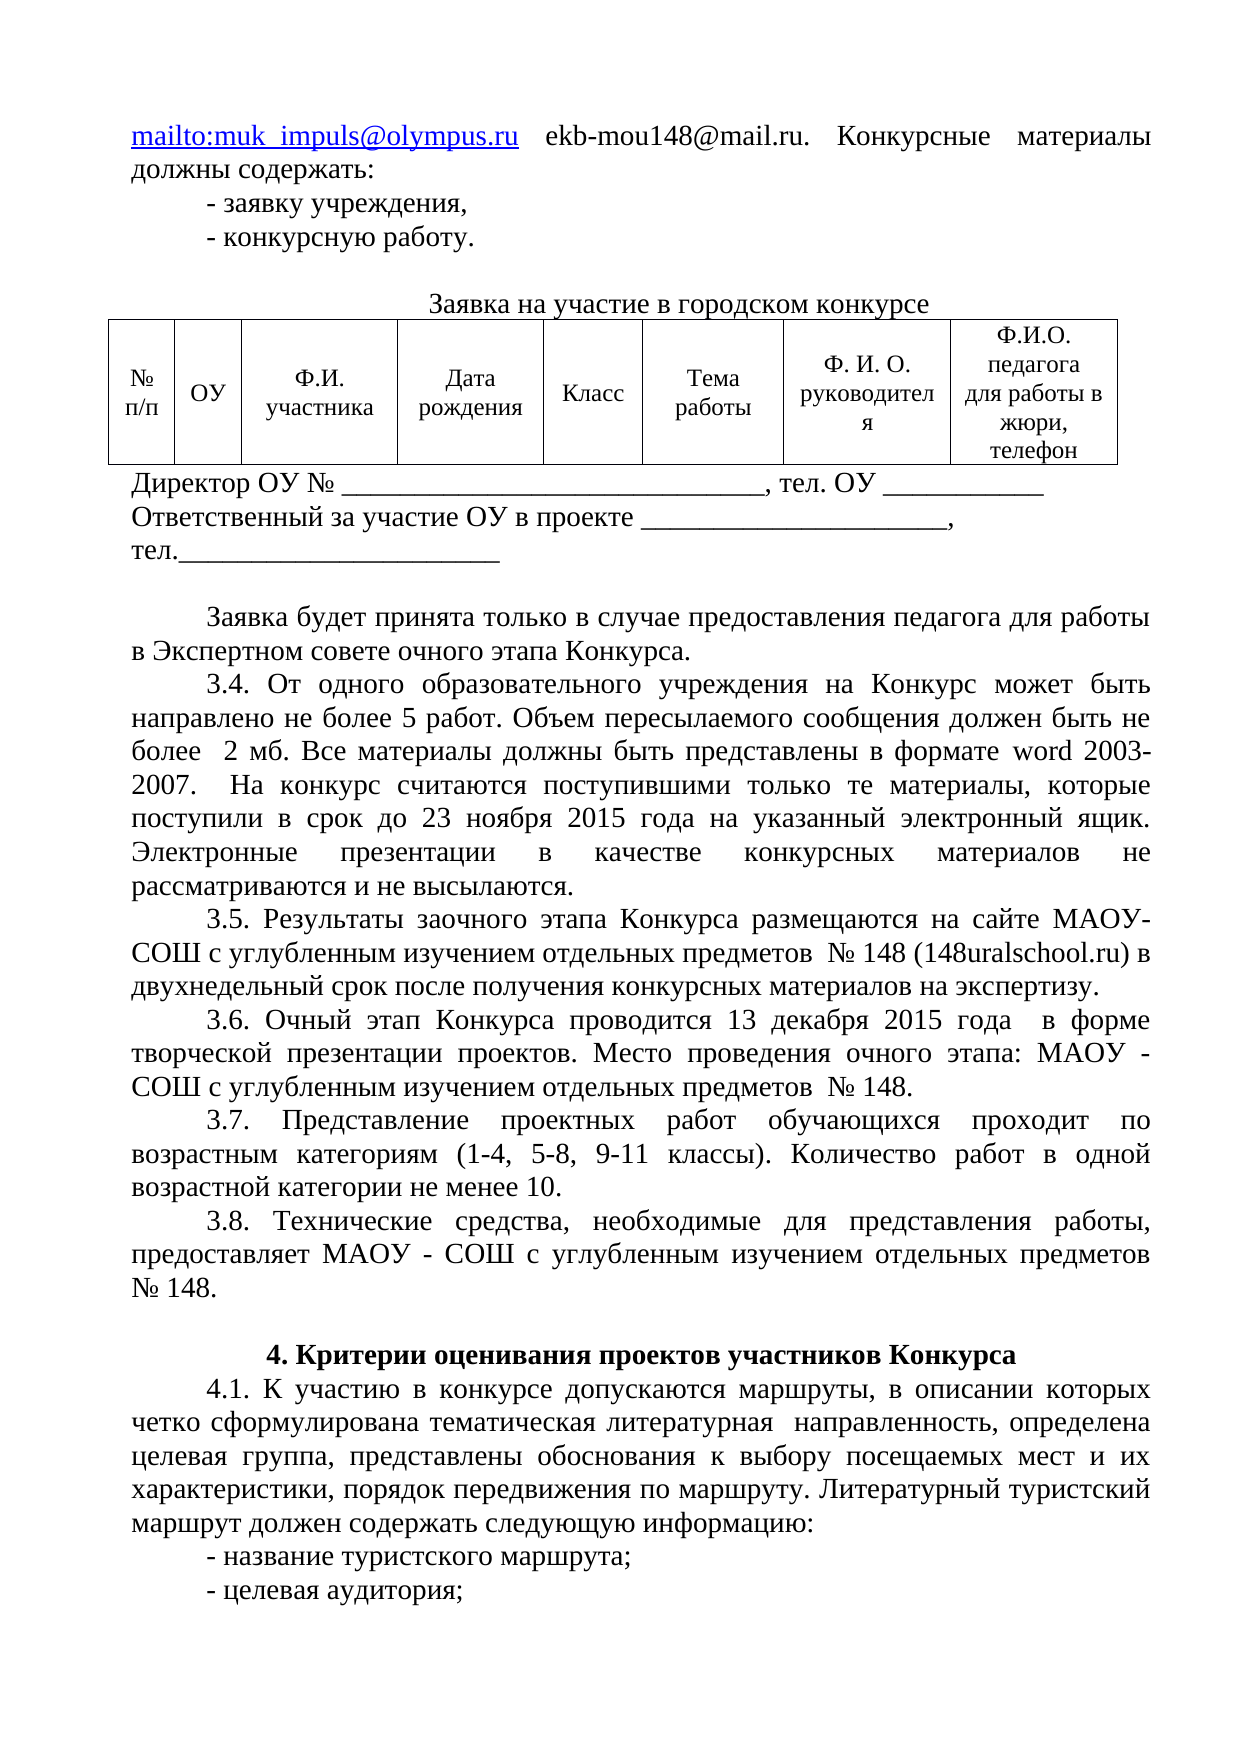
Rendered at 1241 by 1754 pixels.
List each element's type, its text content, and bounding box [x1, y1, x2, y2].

text Ответственный за участие ОУ в проекте _____________________, тел.______________________ [131, 499, 1152, 566]
text 3.6. Очный этап Конкурса проводится 13 декабря 2015 года в форме творческой презентации проектов. Место проведения очного этапа: МАОУ - СОШ с углубленным изучением отдельных предметов № 148. [131, 1002, 1152, 1102]
text 4. Критерии оценивания проектов участников Конкурса [131, 1337, 1152, 1371]
text - конкурсную работу. [131, 219, 1152, 252]
table_header ОУ [175, 320, 241, 464]
text 3.4. От одного образовательного учреждения на Конкурс может быть направлено не более 5 работ. Объем пересылаемого сообщения должен быть не более 2 мб. Все материалы должны быть представлены в формате word 2003-2007. На конкурс считаются поступившими только те материалы, которые поступили в срок до 23 ноября 2015 года на указанный электронный ящик. Электронные презентации в качестве конкурсных материалов не рассматриваются и не высылаются. [131, 666, 1152, 901]
text 4.1. К участию в конкурсе допускаются маршруты, в описании которых четко сформулирована тематическая литературная направленность, определена целевая группа, представлены обоснования к выбору посещаемых мест и их характеристики, порядок передвижения по маршруту. Литературный туристский маршрут должен содержать следующую информацию: [131, 1371, 1152, 1538]
table_header Дата рождения [398, 320, 543, 464]
text Заявка будет принята только в случае предоставления педагога для работы в Экспертном совете очного этапа Конкурса. [131, 599, 1152, 666]
table_header Ф.И.О. педагога для работы в жюри, телефон [951, 320, 1117, 464]
table_header № п/п [109, 320, 174, 464]
text - заявку учреждения, [131, 185, 1152, 219]
table_header Ф. И. О. руководителя [784, 320, 950, 464]
table_header Тема работы [643, 320, 783, 464]
table_header Ф.И. участника [242, 320, 397, 464]
text 3.5. Результаты заочного этапа Конкурса размещаются на сайте МАОУ-СОШ с углубленным изучением отдельных предметов № 148 (148uralschool.ru) в двухнедельный срок после получения конкурсных материалов на экспертизу. [131, 901, 1152, 1002]
text - название туристского маршрута; [131, 1538, 1152, 1572]
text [131, 118, 1152, 185]
text Заявка на участие в городском конкурсе [131, 286, 1152, 319]
text 3.8. Технические средства, необходимые для представления работы, предоставляет МАОУ - СОШ с углубленным изучением отдельных предметов № 148. [131, 1203, 1152, 1304]
table_header Класс [544, 320, 642, 464]
text 3.7. Представление проектных работ обучающихся проходит по возрастным категориям (1-4, 5-8, 9-11 классы). Количество работ в одной возрастной категории не менее 10. [131, 1102, 1152, 1203]
text Директор ОУ № _____________________________, тел. ОУ ___________ [131, 465, 1152, 499]
text - целевая аудитория; [131, 1572, 1152, 1606]
